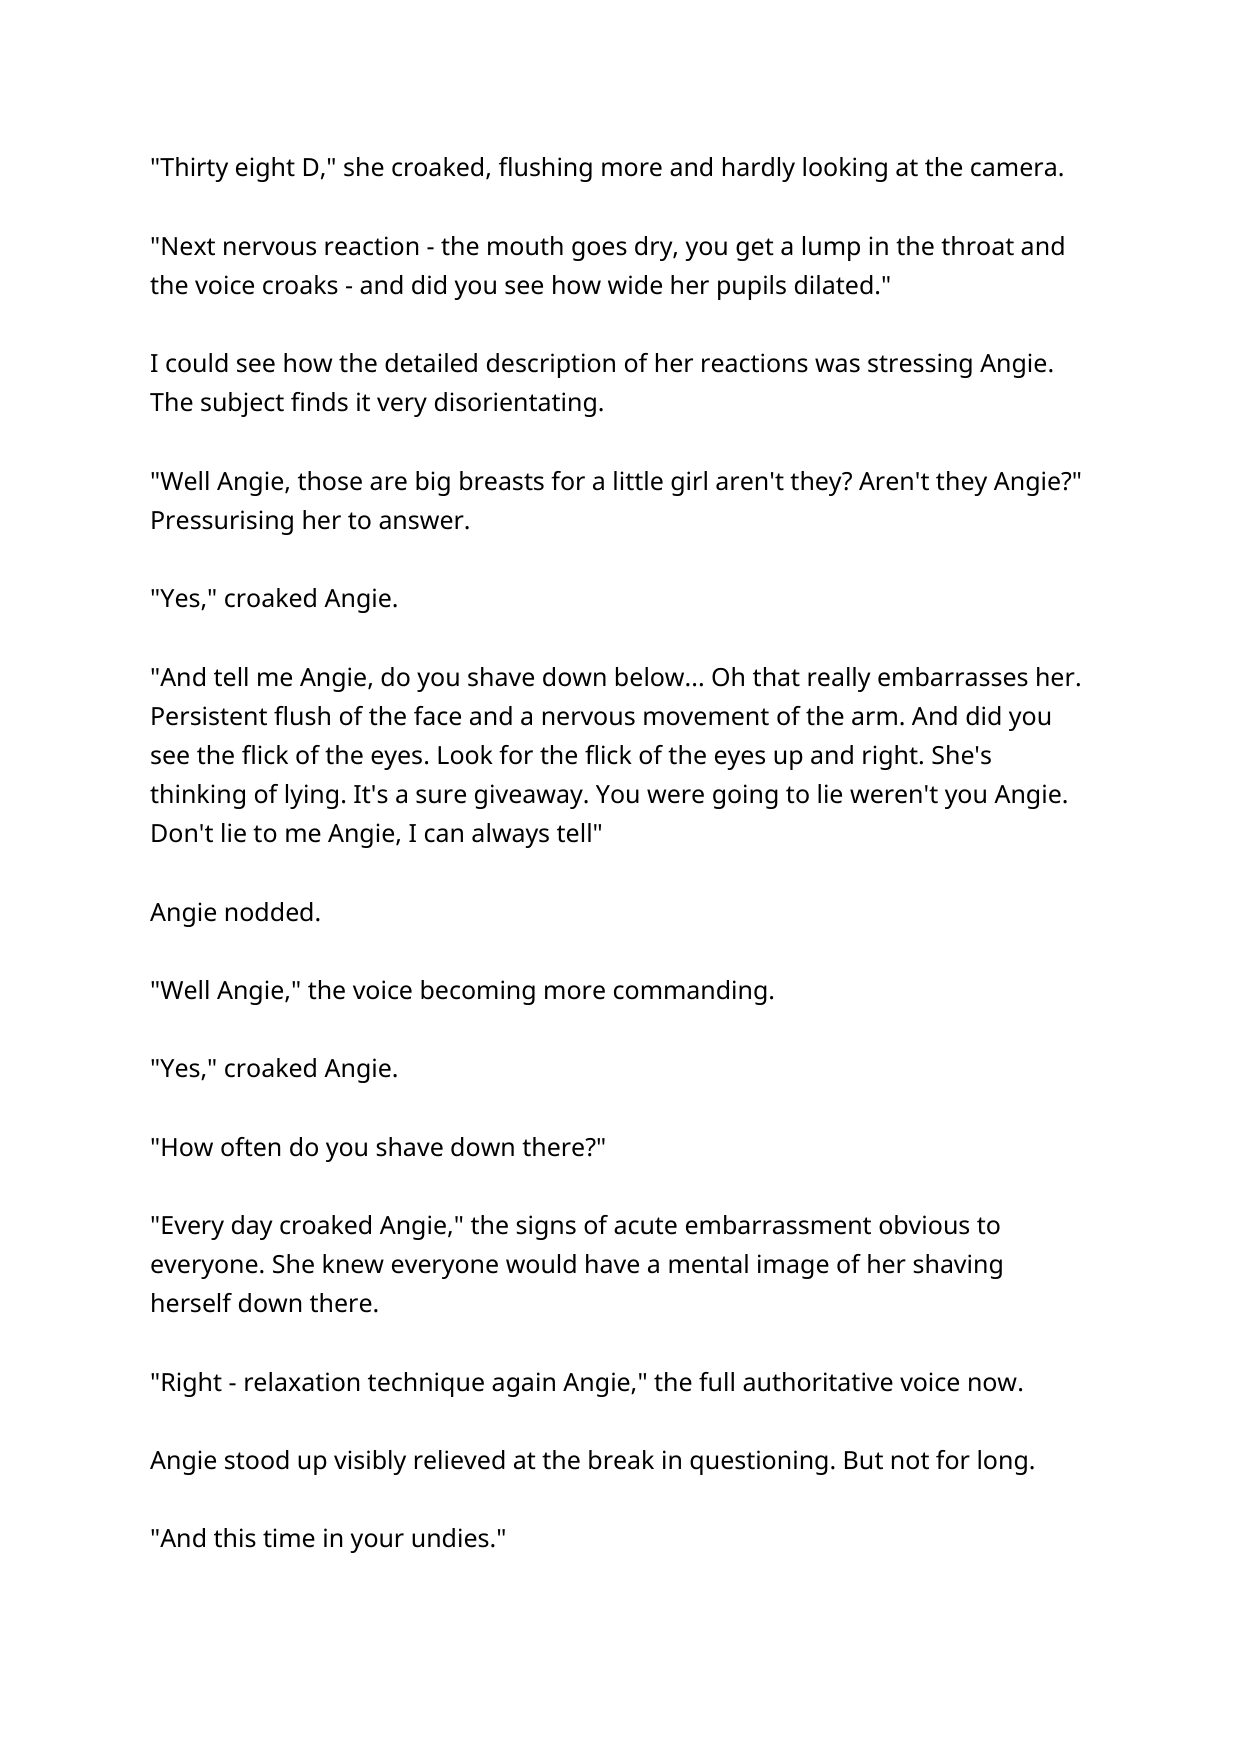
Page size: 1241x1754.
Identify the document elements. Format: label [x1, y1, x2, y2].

text [150, 150, 1090, 1594]
